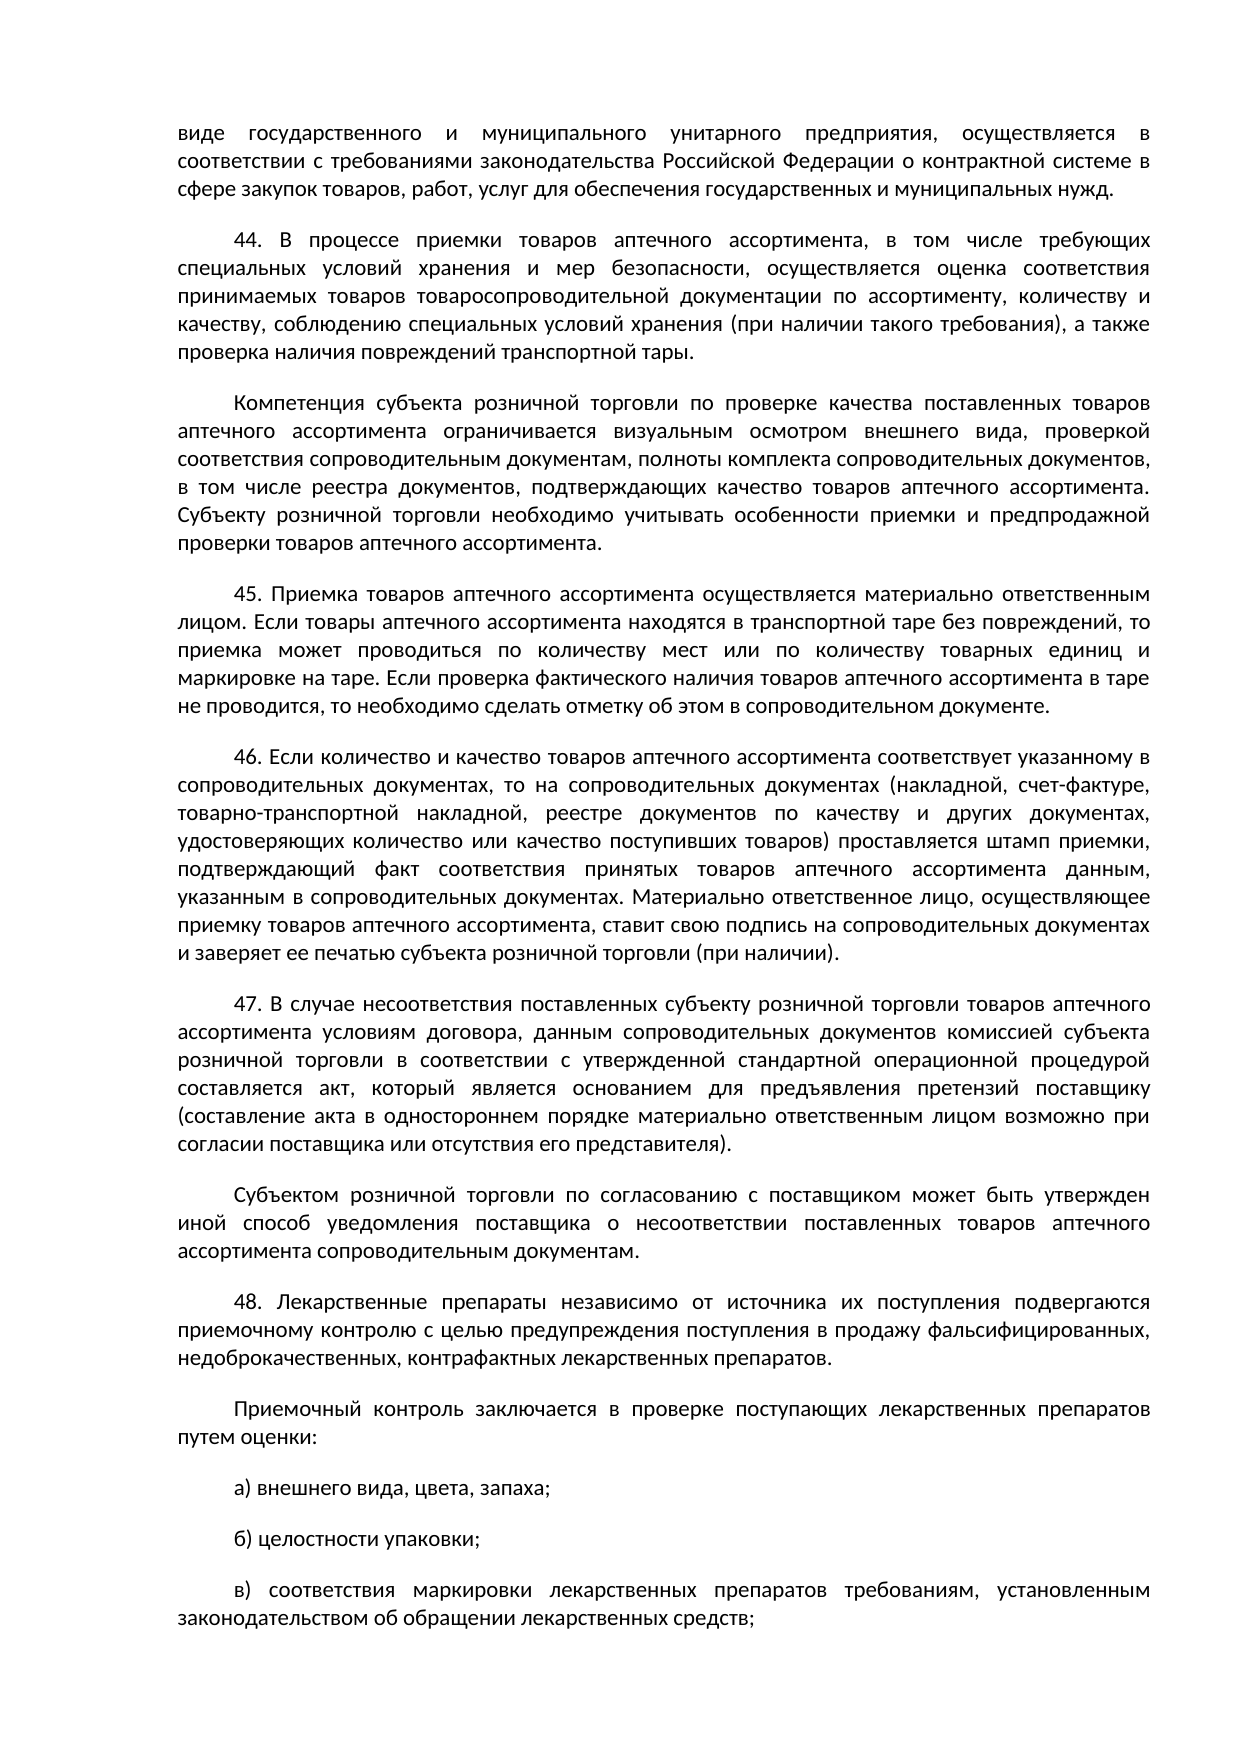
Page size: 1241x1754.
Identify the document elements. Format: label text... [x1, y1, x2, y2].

text а) внешнего вида, цвета, запаха; [177, 1473, 1152, 1501]
text Приемочный контроль заключается в проверке поступающих лекарственных препаратов путем оценки: [177, 1394, 1152, 1450]
text 46. Если количество и качество товаров аптечного ассортимента соответствует указанному в сопроводительных документах, то на сопроводительных документах (накладной, счет-фактуре, товарно-транспортной накладной, реестре документов по качеству и других документах, удостоверяющих количество или качество поступивших товаров) проставляется штамп приемки, подтверждающий факт соответствия принятых товаров аптечного ассортимента данным, указанным в сопроводительных документах. Материально ответственное лицо, осуществляющее приемку товаров аптечного ассортимента, ставит свою подпись на сопроводительных документах и заверяет ее печатью субъекта розничной торговли (при наличии). [177, 742, 1152, 966]
text Компетенция субъекта розничной торговли по проверке качества поставленных товаров аптечного ассортимента ограничивается визуальным осмотром внешнего вида, проверкой соответствия сопроводительным документам, полноты комплекта сопроводительных документов, в том числе реестра документов, подтверждающих качество товаров аптечного ассортимента. Субъекту розничной торговли необходимо учитывать особенности приемки и предпродажной проверки товаров аптечного ассортимента. [177, 388, 1152, 556]
text 45. Приемка товаров аптечного ассортимента осуществляется материально ответственным лицом. Если товары аптечного ассортимента находятся в транспортной таре без повреждений, то приемка может проводиться по количеству мест или по количеству товарных единиц и маркировке на таре. Если проверка фактического наличия товаров аптечного ассортимента в таре не проводится, то необходимо сделать отметку об этом в сопроводительном документе. [177, 579, 1152, 719]
text Субъектом розничной торговли по согласованию с поставщиком может быть утвержден иной способ уведомления поставщика о несоответствии поставленных товаров аптечного ассортимента сопроводительным документам. [177, 1180, 1152, 1264]
text в) соответствия маркировки лекарственных препаратов требованиям, установленным законодательством об обращении лекарственных средств; [177, 1575, 1152, 1631]
text 48. Лекарственные препараты независимо от источника их поступления подвергаются приемочному контролю с целью предупреждения поступления в продажу фальсифицированных, недоброкачественных, контрафактных лекарственных препаратов. [177, 1287, 1152, 1371]
text б) целостности упаковки; [177, 1524, 1152, 1552]
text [177, 118, 1152, 202]
text 44. В процессе приемки товаров аптечного ассортимента, в том числе требующих специальных условий хранения и мер безопасности, осуществляется оценка соответствия принимаемых товаров товаросопроводительной документации по ассортименту, количеству и качеству, соблюдению специальных условий хранения (при наличии такого требования), а также проверка наличия повреждений транспортной тары. [177, 225, 1152, 365]
text 47. В случае несоответствия поставленных субъекту розничной торговли товаров аптечного ассортимента условиям договора, данным сопроводительных документов комиссией субъекта розничной торговли в соответствии с утвержденной стандартной операционной процедурой составляется акт, который является основанием для предъявления претензий поставщику (составление акта в одностороннем порядке материально ответственным лицом возможно при согласии поставщика или отсутствия его представителя). [177, 989, 1152, 1157]
